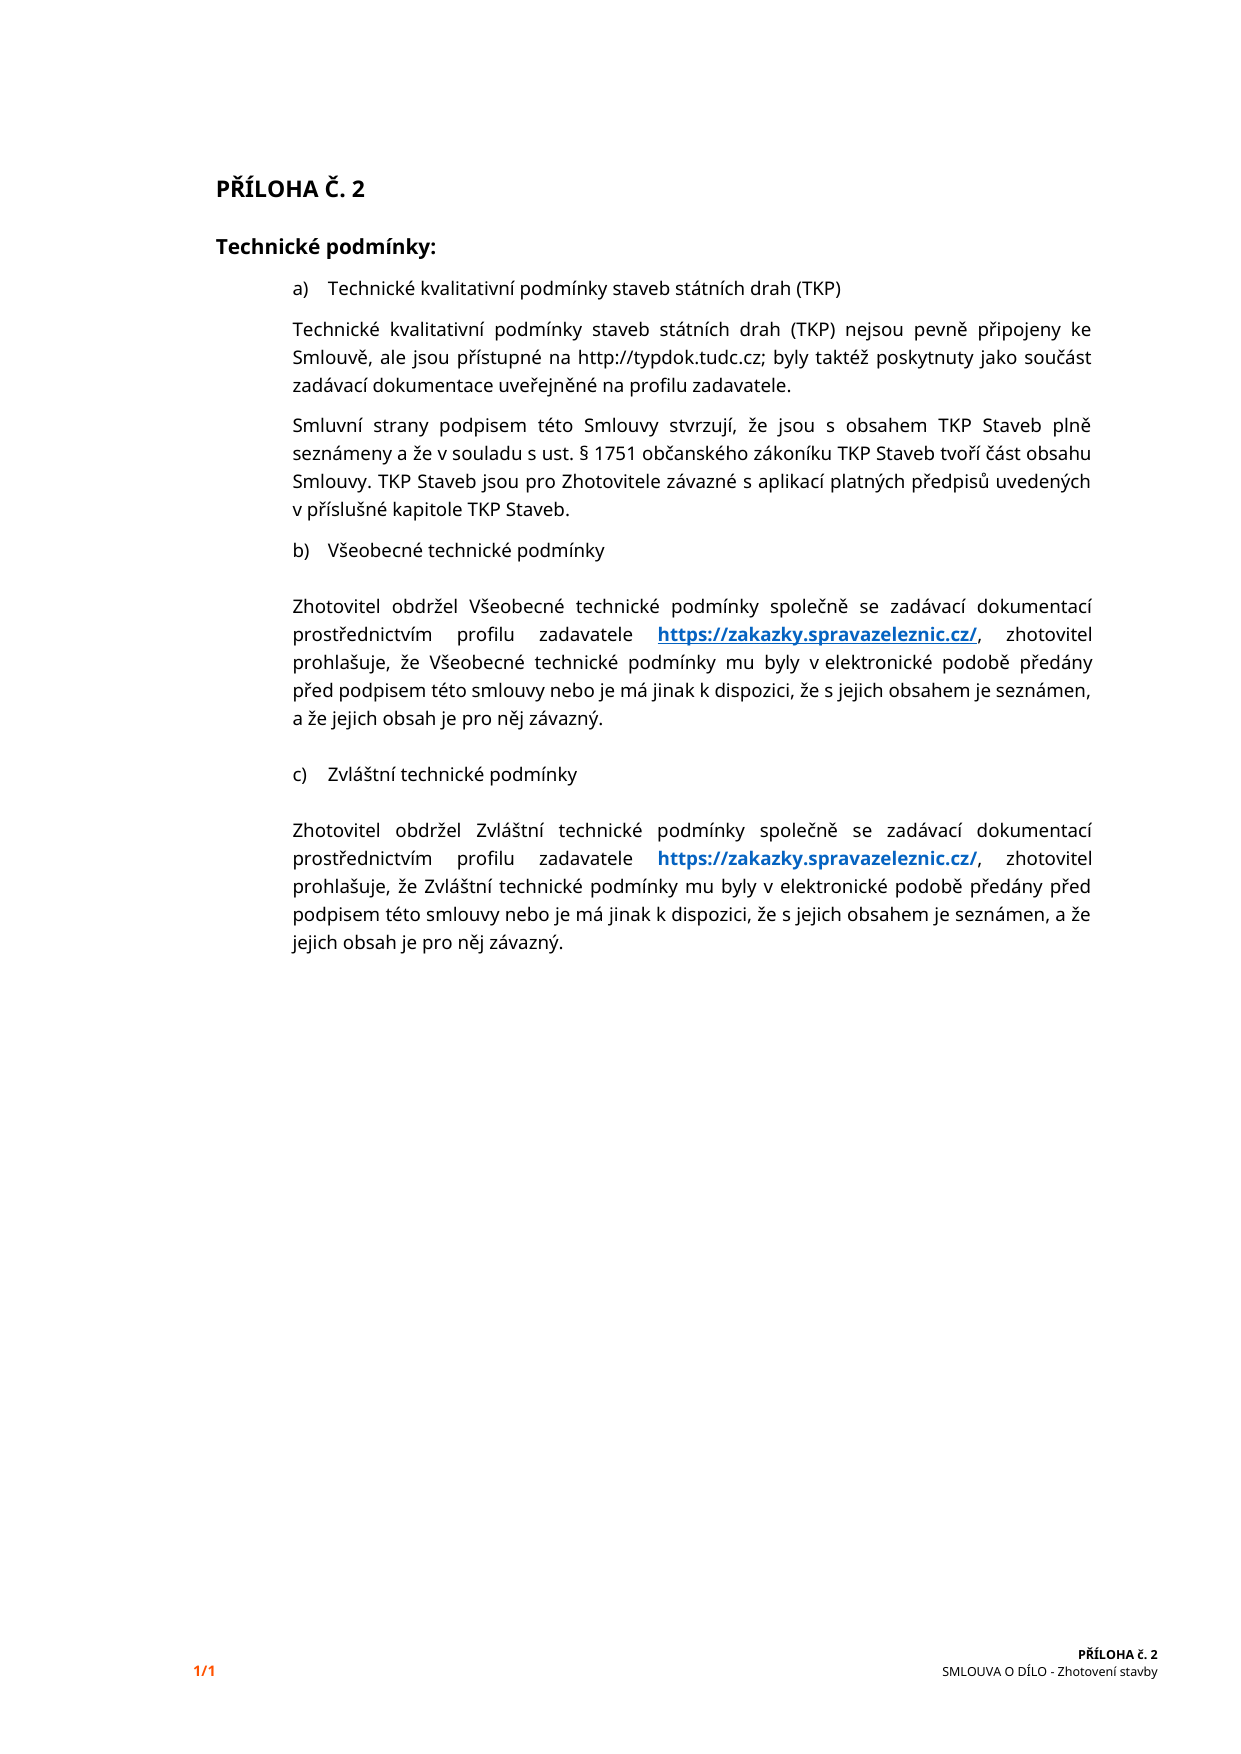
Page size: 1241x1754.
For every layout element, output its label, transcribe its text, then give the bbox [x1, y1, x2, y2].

text Technické podmínky: [216, 232, 1093, 260]
list Zhotovitel obdržel Zvláštní technické podmínky společně se zadávací dokumentací prostřednictvím profilu zadavatele https://zakazky.spravazeleznic.cz/, zhotovitel prohlašuje, že Zvláštní technické podmínky mu byly v elektronické podobě předány před podpisem této smlouvy nebo je má jinak k dispozici, že s jejich obsahem je seznámen, a že jejich obsah je pro něj závazný. [292, 817, 1093, 955]
text Zvláštní technické podmínky [292, 761, 1093, 787]
list Technické kvalitativní podmínky staveb státních drah (TKP) [292, 276, 1093, 301]
text Příloha č. 2 [216, 172, 1093, 204]
text Technické kvalitativní podmínky staveb státních drah (TKP) nejsou pevně připojeny ke Smlouvě, ale jsou přístupné na http://typdok.tudc.cz; byly taktéž poskytnuty jako součást zadávací dokumentace uveřejněné na profilu zadavatele. [292, 316, 1093, 398]
text Všeobecné technické podmínky [292, 537, 1093, 563]
list Zhotovitel obdržel Všeobecné technické podmínky společně se zadávací dokumentací prostřednictvím profilu zadavatele https://zakazky.spravazeleznic.cz/, zhotovitel prohlašuje, že Všeobecné technické podmínky mu byly v elektronické podobě předány před podpisem této smlouvy nebo je má jinak k dispozici, že s jejich obsahem je seznámen, a že jejich obsah je pro něj závazný. [292, 593, 1093, 731]
text Smluvní strany podpisem této Smlouvy stvrzují, že jsou s obsahem TKP Staveb plně seznámeny a že v souladu s ust. § 1751 občanského zákoníku TKP Staveb tvoří část obsahu Smlouvy. TKP Staveb jsou pro Zhotovitele závazné s aplikací platných předpisů uvedených v příslušné kapitole TKP Staveb. [292, 413, 1093, 522]
